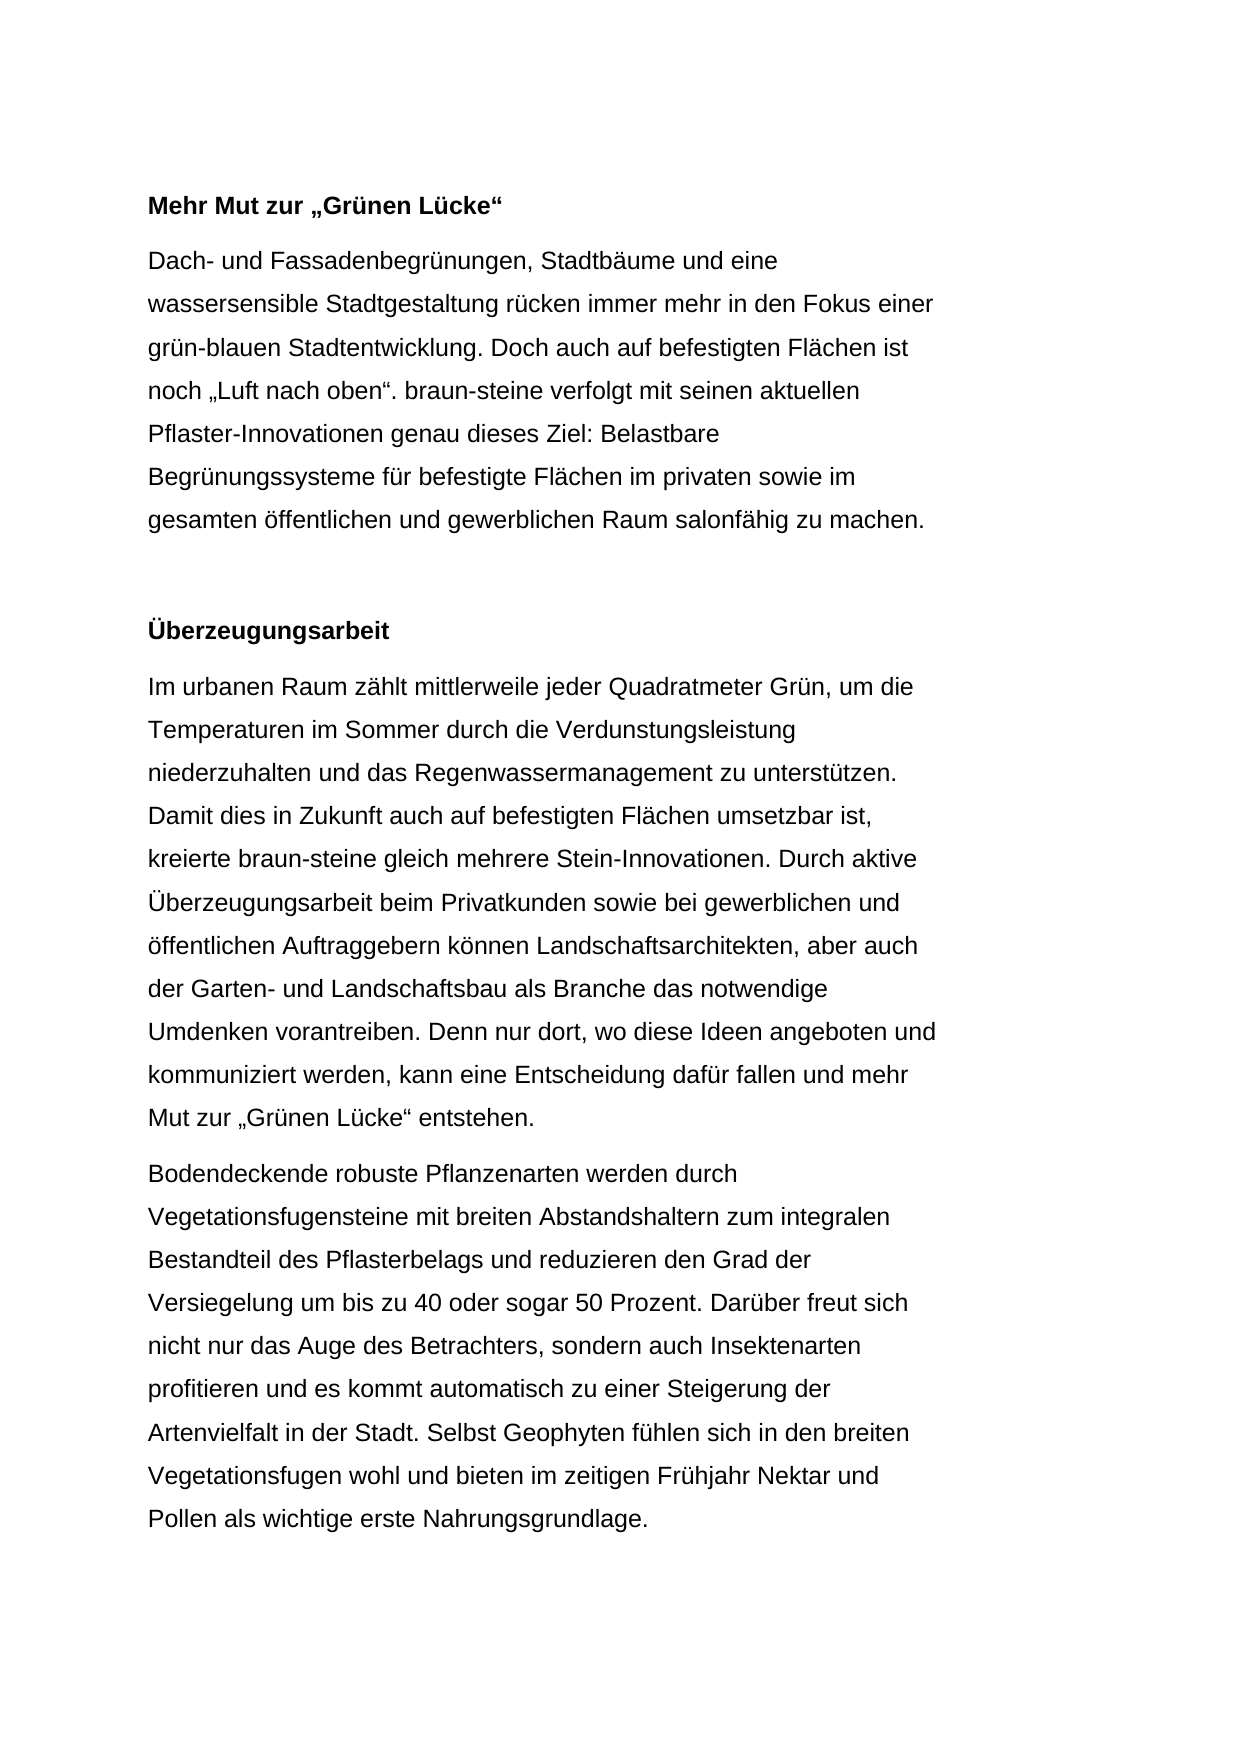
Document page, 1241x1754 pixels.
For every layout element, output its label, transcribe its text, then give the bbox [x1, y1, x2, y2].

text Mehr Mut zur „Grünen Lücke“ [148, 191, 946, 219]
text Bodendeckende robuste Pflanzenarten werden durch Vegetationsfugensteine mit breiten Abstandshaltern zum integralen Bestandteil des Pflasterbelags und reduzieren den Grad der Versiegelung um bis zu 40 oder sogar 50 Prozent. Darüber freut sich nicht nur das Auge des Betrachters, sondern auch Insektenarten profitieren und es kommt automatisch zu einer Steigerung der Artenvielfalt in der Stadt. Selbst Geophyten fühlen sich in den breiten Vegetationsfugen wohl und bieten im zeitigen Frühjahr Nektar und Pollen als wichtige erste Nahrungsgrundlage. [148, 1159, 946, 1532]
text Dach- und Fassadenbegrünungen, Stadtbäume und eine wassersensible Stadtgestaltung rücken immer mehr in den Fokus einer grün-blauen Stadtentwicklung. Doch auch auf befestigten Flächen ist noch „Luft nach oben“. braun-steine verfolgt mit seinen aktuellen Pflaster-Innovationen genau dieses Ziel: Belastbare Begrünungssysteme für befestigte Flächen im privaten sowie im gesamten öffentlichen und gewerblichen Raum salonfähig zu machen. [148, 246, 946, 534]
text Überzeugungsarbeit [148, 616, 946, 645]
text Im urbanen Raum zählt mittlerweile jeder Quadratmeter Grün, um die Temperaturen im Sommer durch die Verdunstungsleistung niederzuhalten und das Regenwassermanagement zu unterstützen. Damit dies in Zukunft auch auf befestigten Flächen umsetzbar ist, kreierte braun-steine gleich mehrere Stein-Innovationen. Durch aktive Überzeugungsarbeit beim Privatkunden sowie bei gewerblichen und öffentlichen Auftraggebern können Landschaftsarchitekten, aber auch der Garten- und Landschaftsbau als Branche das notwendige Umdenken vorantreiben. Denn nur dort, wo diese Ideen angeboten und kommuniziert werden, kann eine Entscheidung dafür fallen und mehr Mut zur „Grünen Lücke“ entstehen. [148, 672, 946, 1132]
